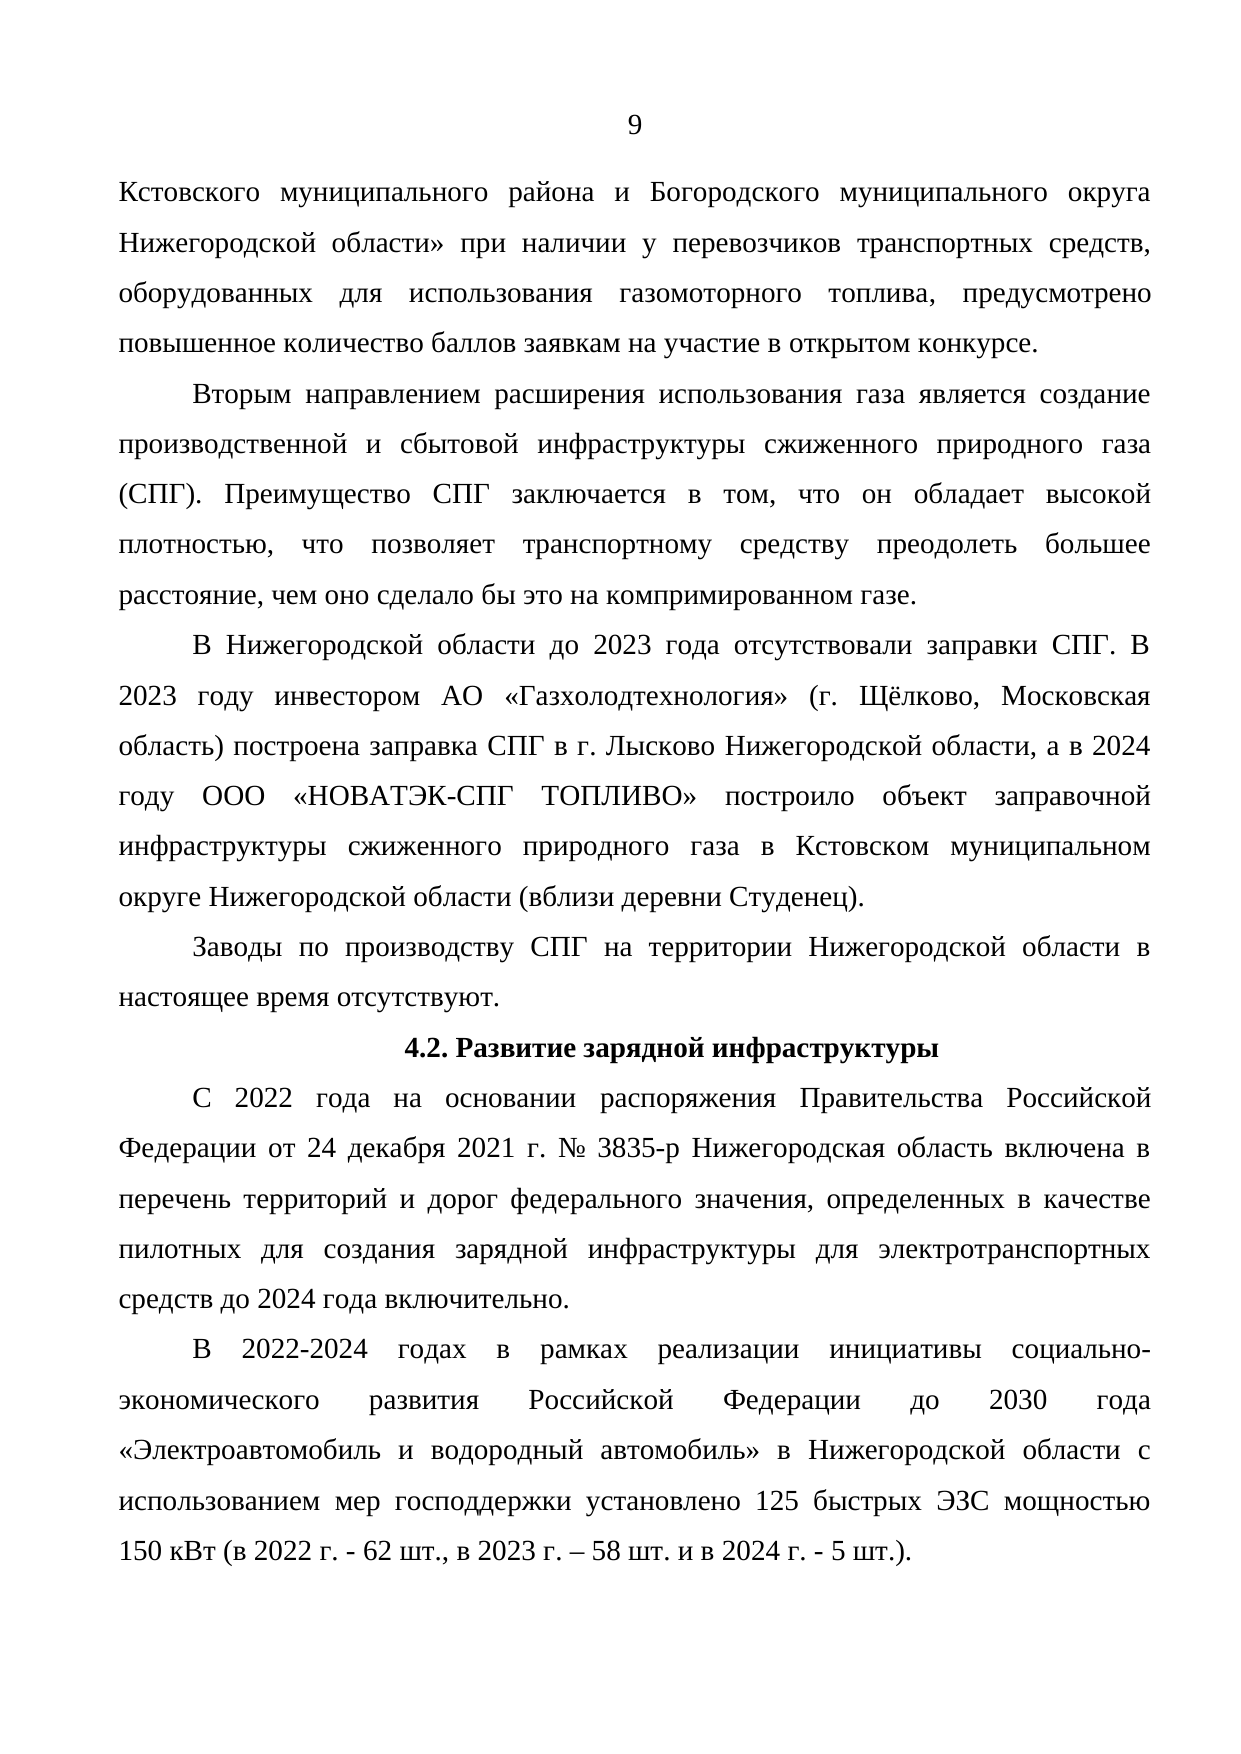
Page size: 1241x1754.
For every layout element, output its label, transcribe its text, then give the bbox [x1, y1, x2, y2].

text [118, 174, 1152, 359]
text В Нижегородской области до 2023 года отсутствовали заправки СПГ. В 2023 году инвестором АО «Газхолодтехнология» (г. Щёлково, Московская область) построена заправка СПГ в г. Лысково Нижегородской области, а в 2024 году ООО «НОВАТЭК-СПГ ТОПЛИВО» построило объект заправочной инфраструктуры сжиженного природного газа в Кстовском муниципальном округе Нижегородской области (вблизи деревни Студенец). [118, 627, 1152, 912]
text 4.2. Развитие зарядной инфраструктуры [118, 1030, 1152, 1063]
text Вторым направлением расширения использования газа является создание производственной и сбытовой инфраструктуры сжиженного природного газа (СПГ). Преимущество СПГ заключается в том, что он обладает высокой плотностью, что позволяет транспортному средству преодолеть большее расстояние, чем оно сделало бы это на компримированном газе. [118, 376, 1152, 611]
text В 2022-2024 годах в рамках реализации инициативы социально-экономического развития Российской Федерации до 2030 года «Электроавтомобиль и водородный автомобиль» в Нижегородской области с использованием мер господдержки установлено 125 быстрых ЭЗС мощностью 150 кВт (в 2022 г. - 62 шт., в 2023 г. – 58 шт. и в 2024 г. - 5 шт.). [118, 1332, 1152, 1566]
text С 2022 года на основании распоряжения Правительства Российской Федерации от 24 декабря 2021 г. № 3835-р Нижегородская область включена в перечень территорий и дорог федерального значения, определенных в качестве пилотных для создания зарядной инфраструктуры для электротранспортных средств до 2024 года включительно. [118, 1080, 1152, 1315]
text Заводы по производству СПГ на территории Нижегородской области в настоящее время отсутствуют. [118, 929, 1152, 1013]
